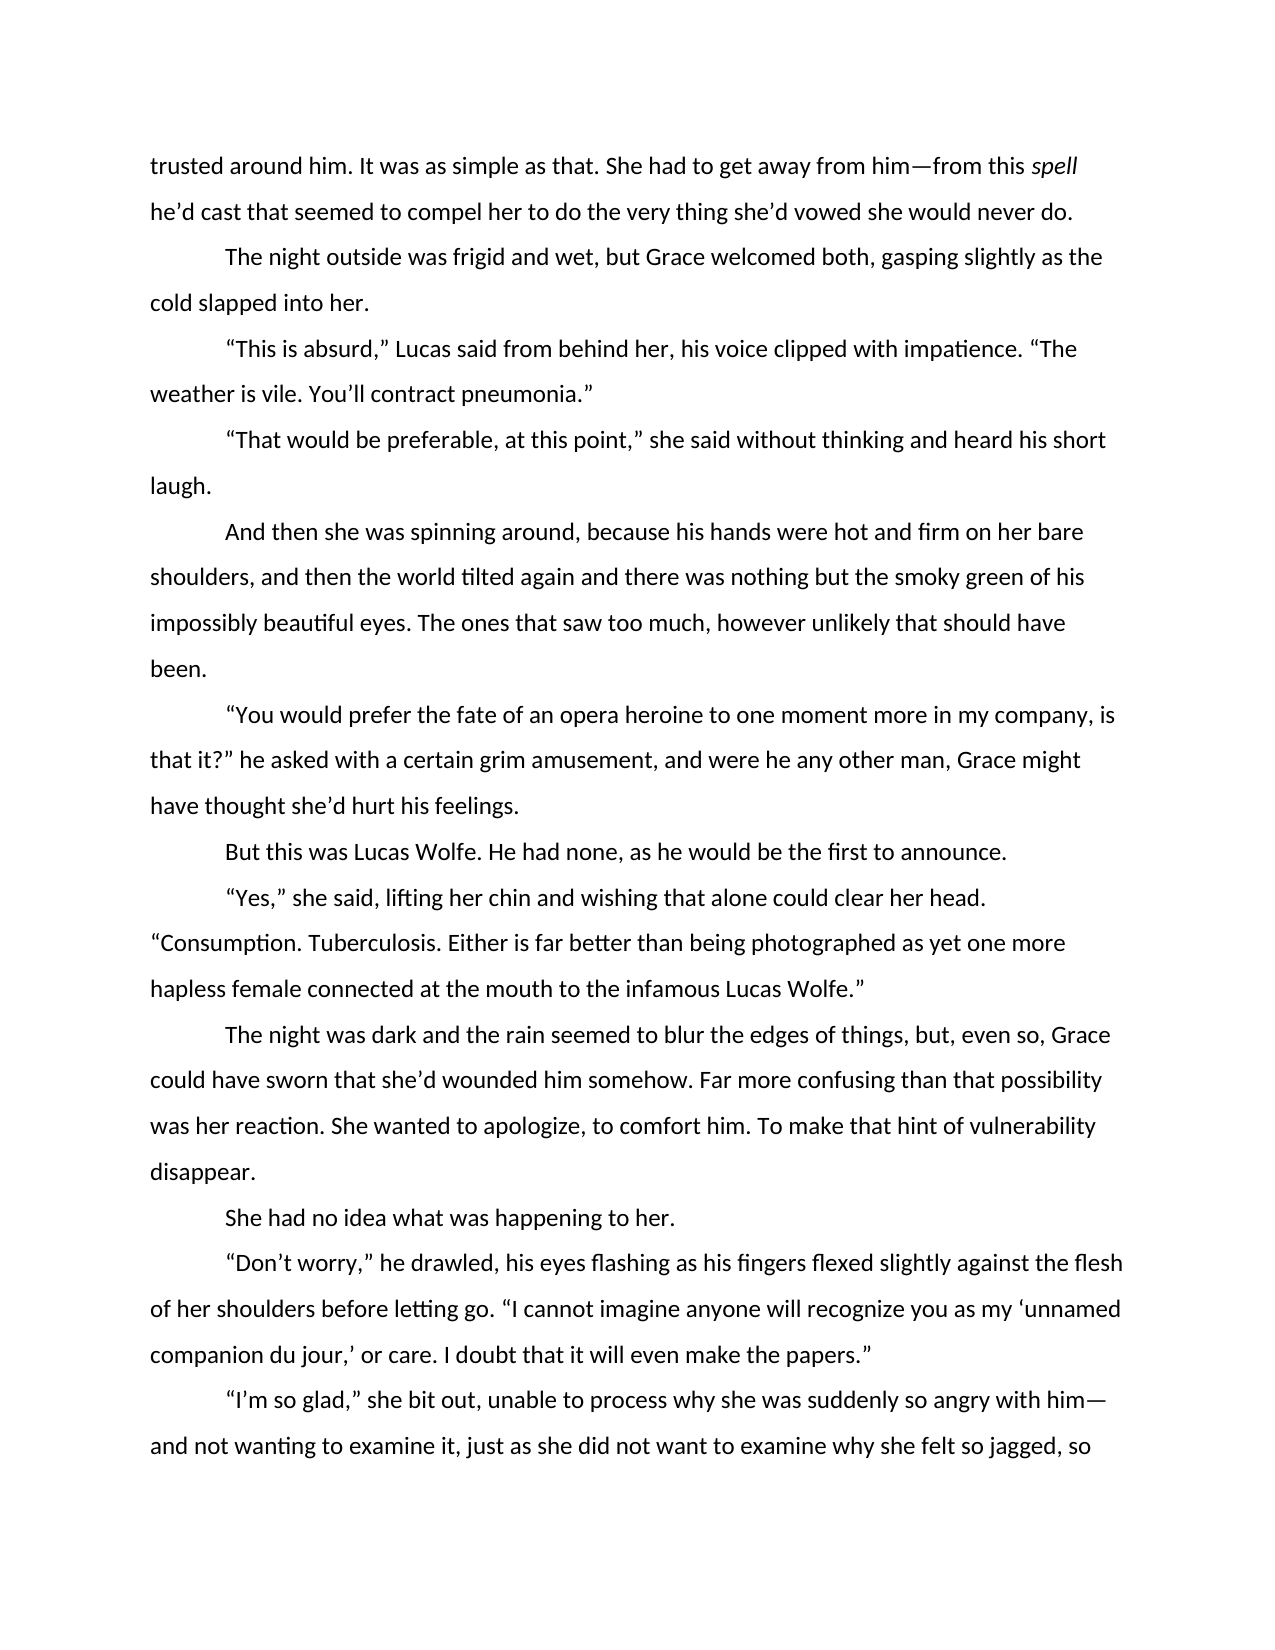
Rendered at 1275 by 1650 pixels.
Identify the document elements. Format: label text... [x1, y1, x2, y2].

text But this was Lucas Wolfe. He had none, as he would be the first to announce. [150, 836, 1125, 866]
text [150, 1385, 1125, 1461]
text “Don’t worry,” he drawled, his eyes flashing as his fingers flexed slightly against the flesh of her shoulders before letting go. “I cannot imagine anyone will recognize you as my ‘unnamed companion du jour,’ or care. I doubt that it will even make the papers.” [150, 1247, 1125, 1369]
text “You would prefer the fate of an opera heroine to one moment more in my company, is that it?” he asked with a certain grim amusement, and were he any other man, Grace might have thought she’d hurt his feelings. [150, 699, 1125, 821]
text The night outside was frigid and wet, but Grace welcomed both, gasping slightly as the cold slapped into her. [150, 241, 1125, 318]
text And then she was spinning around, because his hands were hot and firm on her bare shoulders, and then the world tilted again and there was nothing but the smoky green of his impossibly beautiful eyes. The ones that saw too much, however unlikely that should have been. [150, 516, 1125, 683]
text She had no idea what was happening to her. [150, 1202, 1125, 1232]
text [150, 150, 1125, 226]
text “Yes,” she said, lifting her chin and wishing that alone could clear her head. “Consumption. Tuberculosis. Either is far better than being photographed as yet one more hapless female connected at the mouth to the infamous Lucas Wolfe.” [150, 882, 1125, 1004]
text “This is absurd,” Lucas said from behind her, his voice clipped with impatience. “The weather is vile. You’ll contract pneumonia.” [150, 333, 1125, 409]
text The night was dark and the rain seemed to blur the edges of things, but, even so, Grace could have sworn that she’d wounded him somehow. Far more confusing than that possibility was her reaction. She wanted to apologize, to comfort him. To make that hint of vulnerability disappear. [150, 1019, 1125, 1187]
text “That would be preferable, at this point,” she said without thinking and heard his short laugh. [150, 424, 1125, 501]
